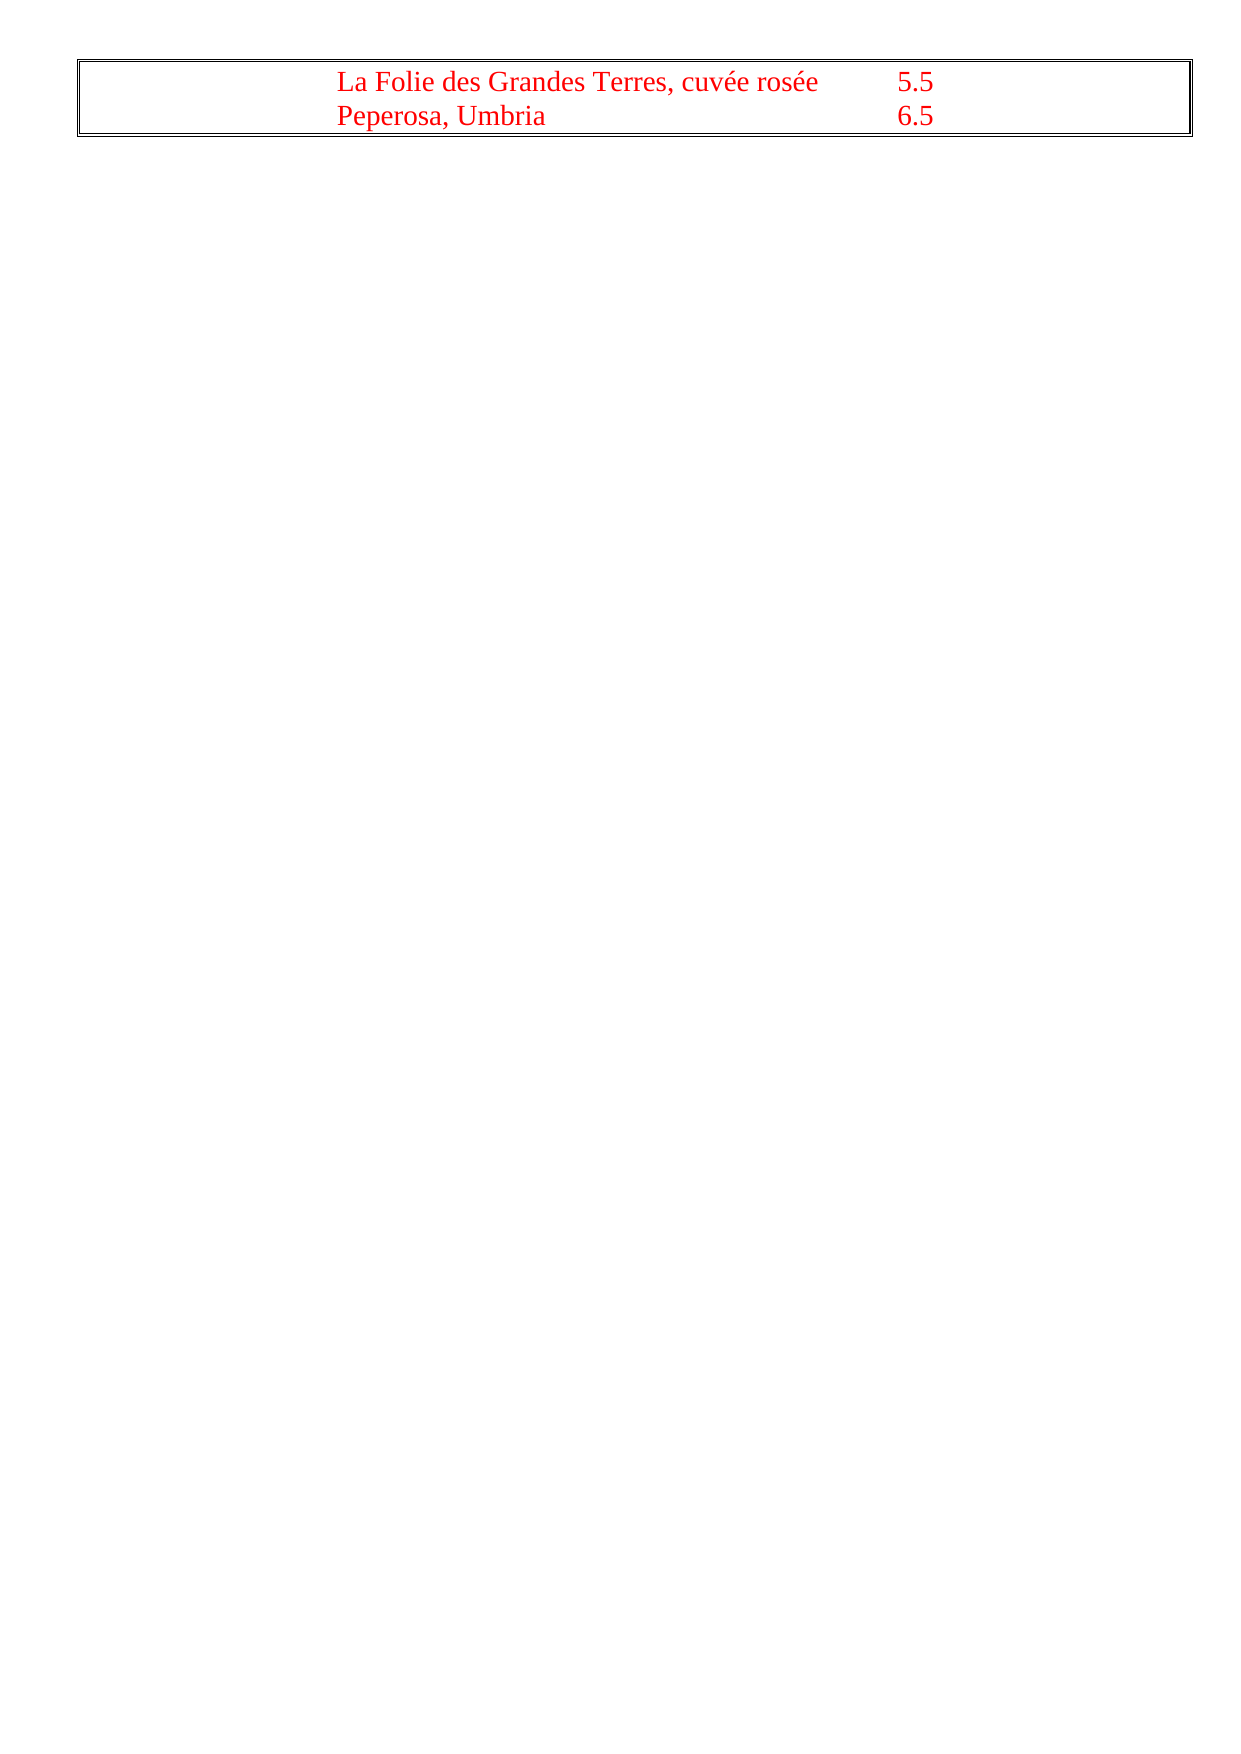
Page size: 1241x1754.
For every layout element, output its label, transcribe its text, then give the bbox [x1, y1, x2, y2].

text La Folie des Grandes Terres, cuvée rosée 5.5 [80, 62, 1189, 93]
text Peperosa, Umbria 6.5 [80, 93, 1189, 133]
